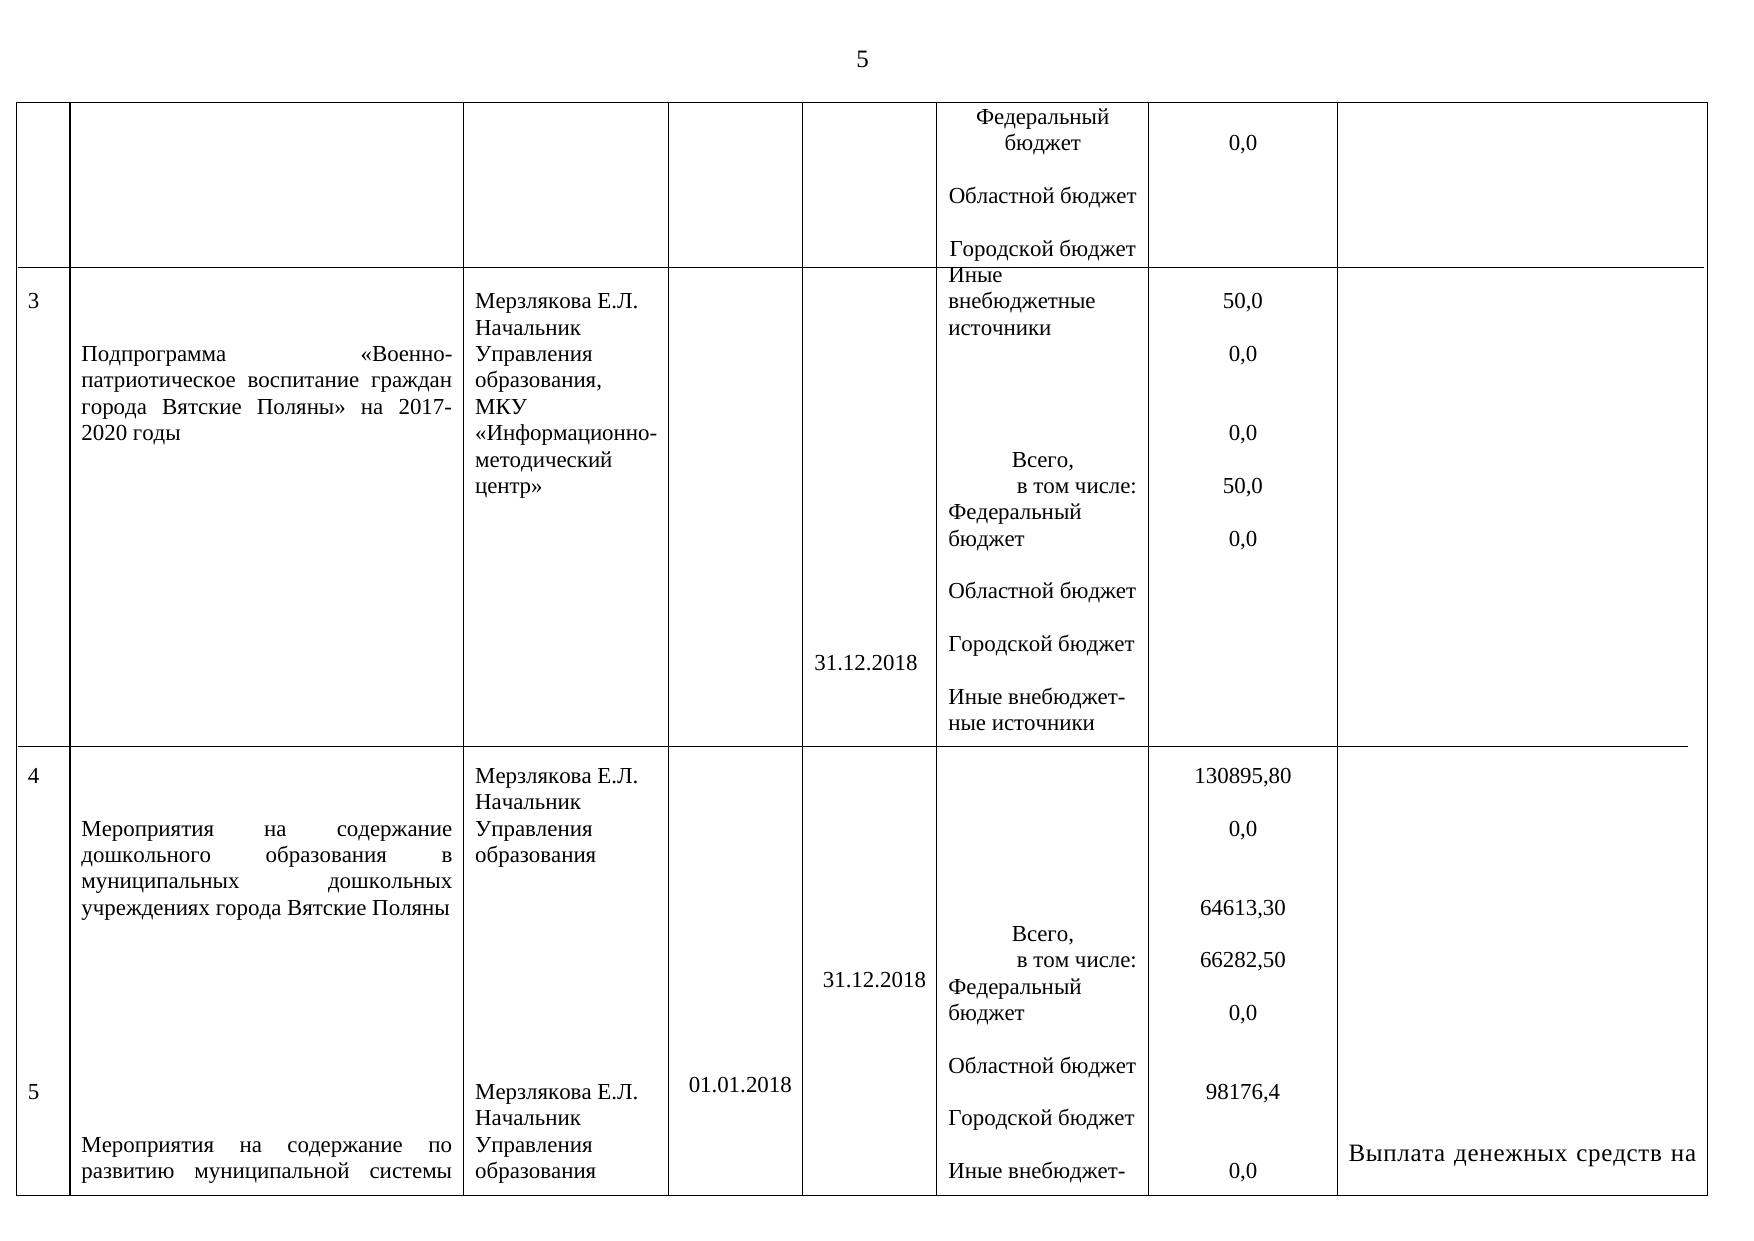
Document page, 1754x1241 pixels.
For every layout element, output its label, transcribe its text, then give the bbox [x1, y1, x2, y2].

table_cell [1149, 103, 1337, 267]
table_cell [1149, 747, 1337, 1195]
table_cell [937, 747, 1148, 1195]
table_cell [937, 103, 1148, 267]
